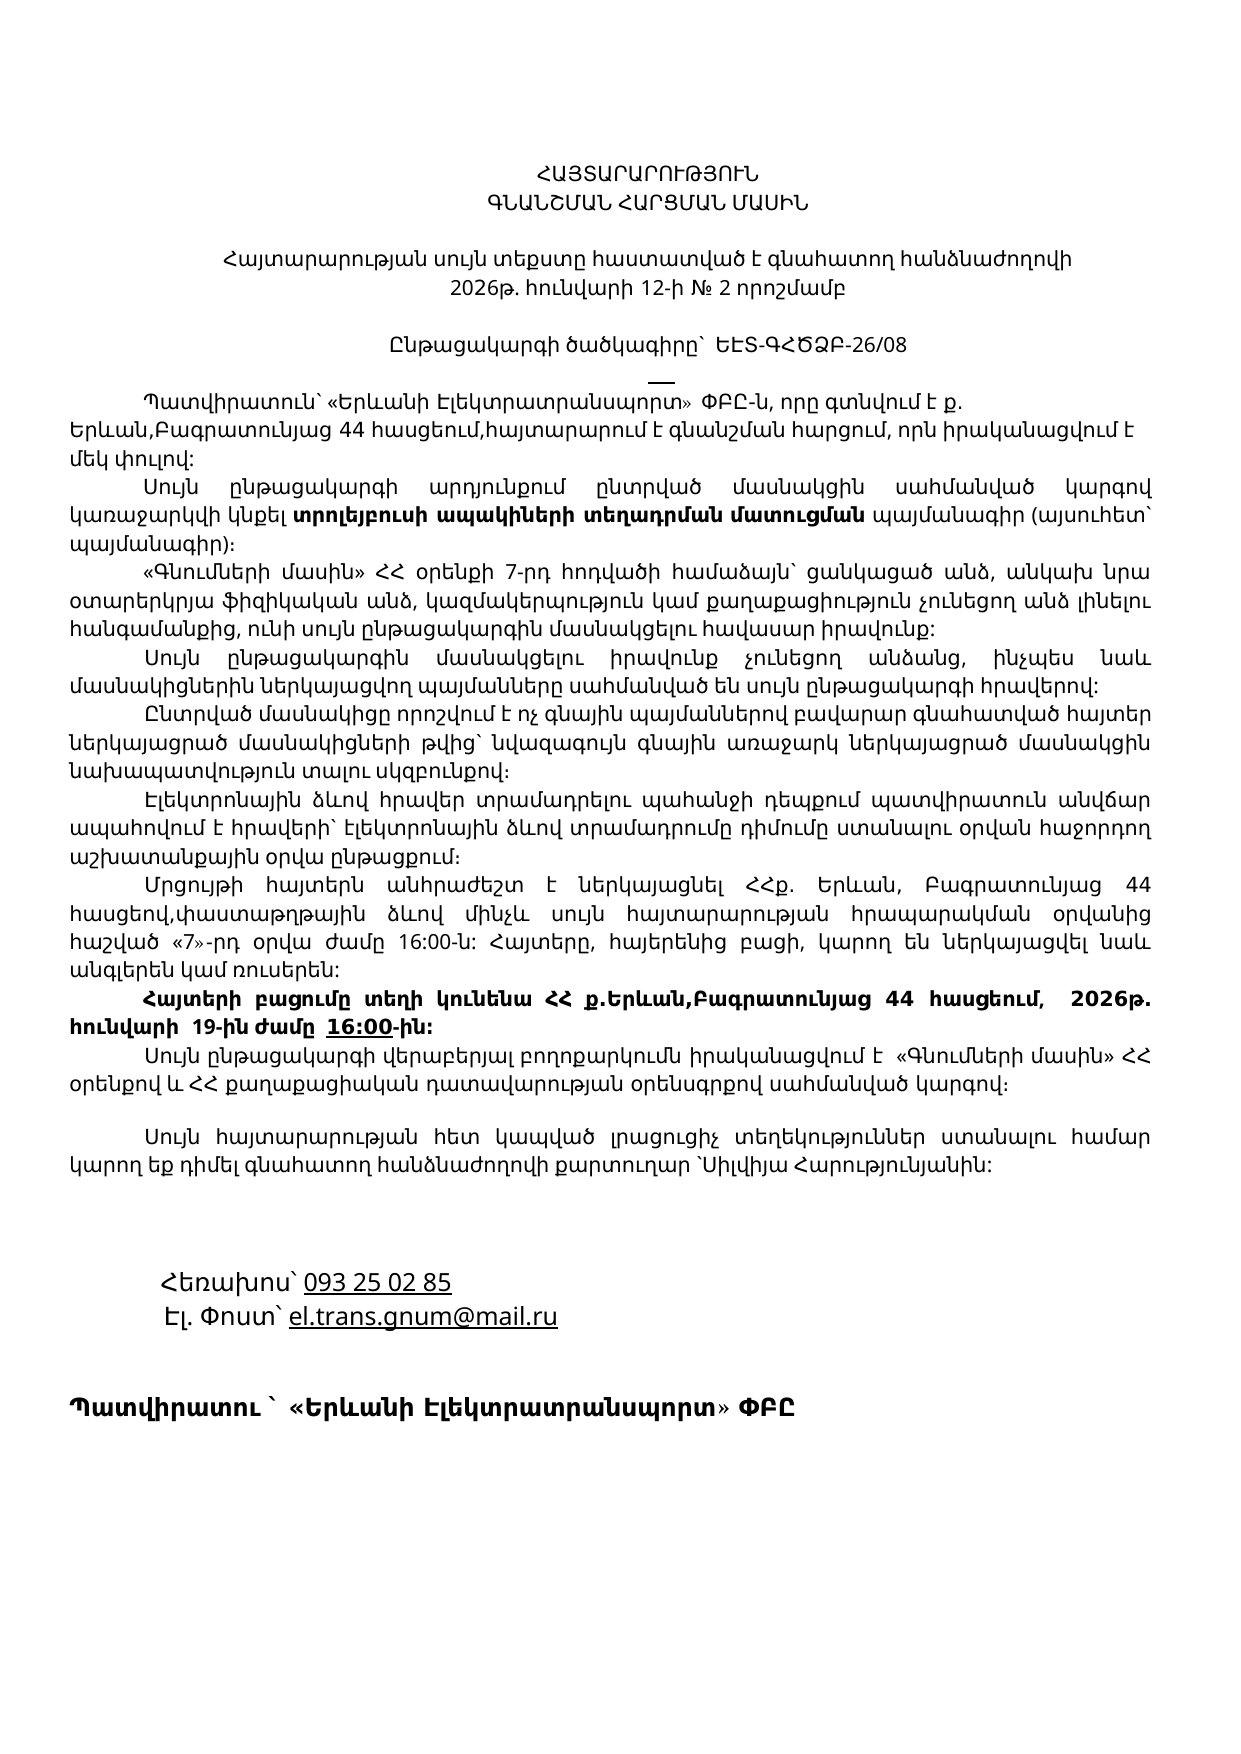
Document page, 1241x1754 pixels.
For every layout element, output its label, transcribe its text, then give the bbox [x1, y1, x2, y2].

text Էլեկտրոնային ձևով հրավեր տրամադրելու պահանջի դեպքում պատվիրատուն անվճար ապահովում է հրավերի` էլեկտրոնային ձևով տրամադրումը դիմումը ստանալու օրվան հաջորդող աշխատանքային օրվա ընթացքում։ [69, 785, 1152, 870]
text «Գնումների մասին» ՀՀ օրենքի 7-րդ հոդվածի համաձայն` ցանկացած անձ, անկախ նրա օտարերկրյա ֆիզիկական անձ, կազմակերպություն կամ քաղաքացիություն չունեցող անձ լինելու հանգամանքից, ունի սույն ընթացակարգին մասնակցելու հավասար իրավունք: [69, 557, 1152, 643]
text Հայտերի բացումը տեղի կունենա ՀՀ ք.Երևան,Բագրատունյաց 44 հասցեում, 2026թ. հունվարի 19-ին ժամը 16:00-ին։ [69, 984, 1152, 1041]
text Պատվիրատու ` «Երևանի Էլեկտրատրանսպորտ ՓԲԸ [69, 1389, 1152, 1423]
text 2026թ. հունվարի 12-ի № 2 որոշմամբ [69, 273, 1152, 301]
text Հայտարարության սույն տեքստը հաստատված է գնահատող հանձնաժողովի [69, 244, 1152, 273]
text Սույն ընթացակարգի արդյունքում ընտրված մասնակցին սահմանված կարգով կառաջարկվի կնքել տրոլեյբուսի ապակիների տեղադրման մատուցման պայմանագիր (այսուհետ` պայմանագիր)։ [69, 472, 1152, 557]
text Էլ. Փոստ՝ el.trans.gnum@mail.ru [69, 1298, 1152, 1332]
text Ընտրված մասնակիցը որոշվում է ոչ գնային պայմաններով բավարար գնահատված հայտեր ներկայացրած մասնակիցների թվից` նվազագույն գնային առաջարկ ներկայացրած մասնակցին նախապատվություն տալու սկզբունքով։ [69, 699, 1152, 785]
text Մրցույթի հայտերն անհրաժեշտ է ներկայացնել ՀՀք. Երևան, Բագրատունյաց 44 հասցեով,փաստաթղթային ձևով մինչև սույն հայտարարության հրապարակման օրվանից հաշված «7-րդ օրվա ժամը 16:00-ն: Հայտերը, հայերենից բացի, կարող են ներկայացվել նաև անգլերեն կամ ռուսերեն: [69, 870, 1152, 984]
text Սույն ընթացակարգի վերաբերյալ բողոքարկումն իրականացվում է «Գնումների մասին» ՀՀ օրենքով և ՀՀ քաղաքացիական դատավարության օրենսգրքով սահմանված կարգով։ [69, 1041, 1152, 1098]
text Հեռախոս՝ 093 25 02 85 [69, 1264, 1152, 1298]
text ԳՆԱՆՇՄԱՆ ՀԱՐՑՄԱՆ ՄԱՍԻՆ [69, 188, 1152, 216]
text Պատվիրատուն` «Երևանի Էլեկտրատրանսպորտ ՓԲԸ-ն, որը գտնվում է ք. Երևան,Բագրատունյաց 44 հասցեում,հայտարարում է գնանշման հարցում, որն իրականացվում է մեկ փուլով: [69, 387, 1152, 472]
text Ընթացակարգի ծածկագիրը` ԵԷՏ-ԳՀԾՁԲ-26/08 [69, 330, 1152, 358]
text Սույն հայտարարության հետ կապված լրացուցիչ տեղեկություններ ստանալու համար կարող եք դիմել գնահատող հանձնաժողովի քարտուղար `Սիլվիյա Հարությունյանին: [69, 1122, 1152, 1179]
text ՀԱՅՏԱՐԱՐՈՒԹՅՈՒՆ [69, 159, 1152, 188]
text Սույն ընթացակարգին մասնակցելու իրավունք չունեցող անձանց, ինչպես նաև մասնակիցներին ներկայացվող պայմանները սահմանված են սույն ընթացակարգի հրավերով: [69, 643, 1152, 699]
